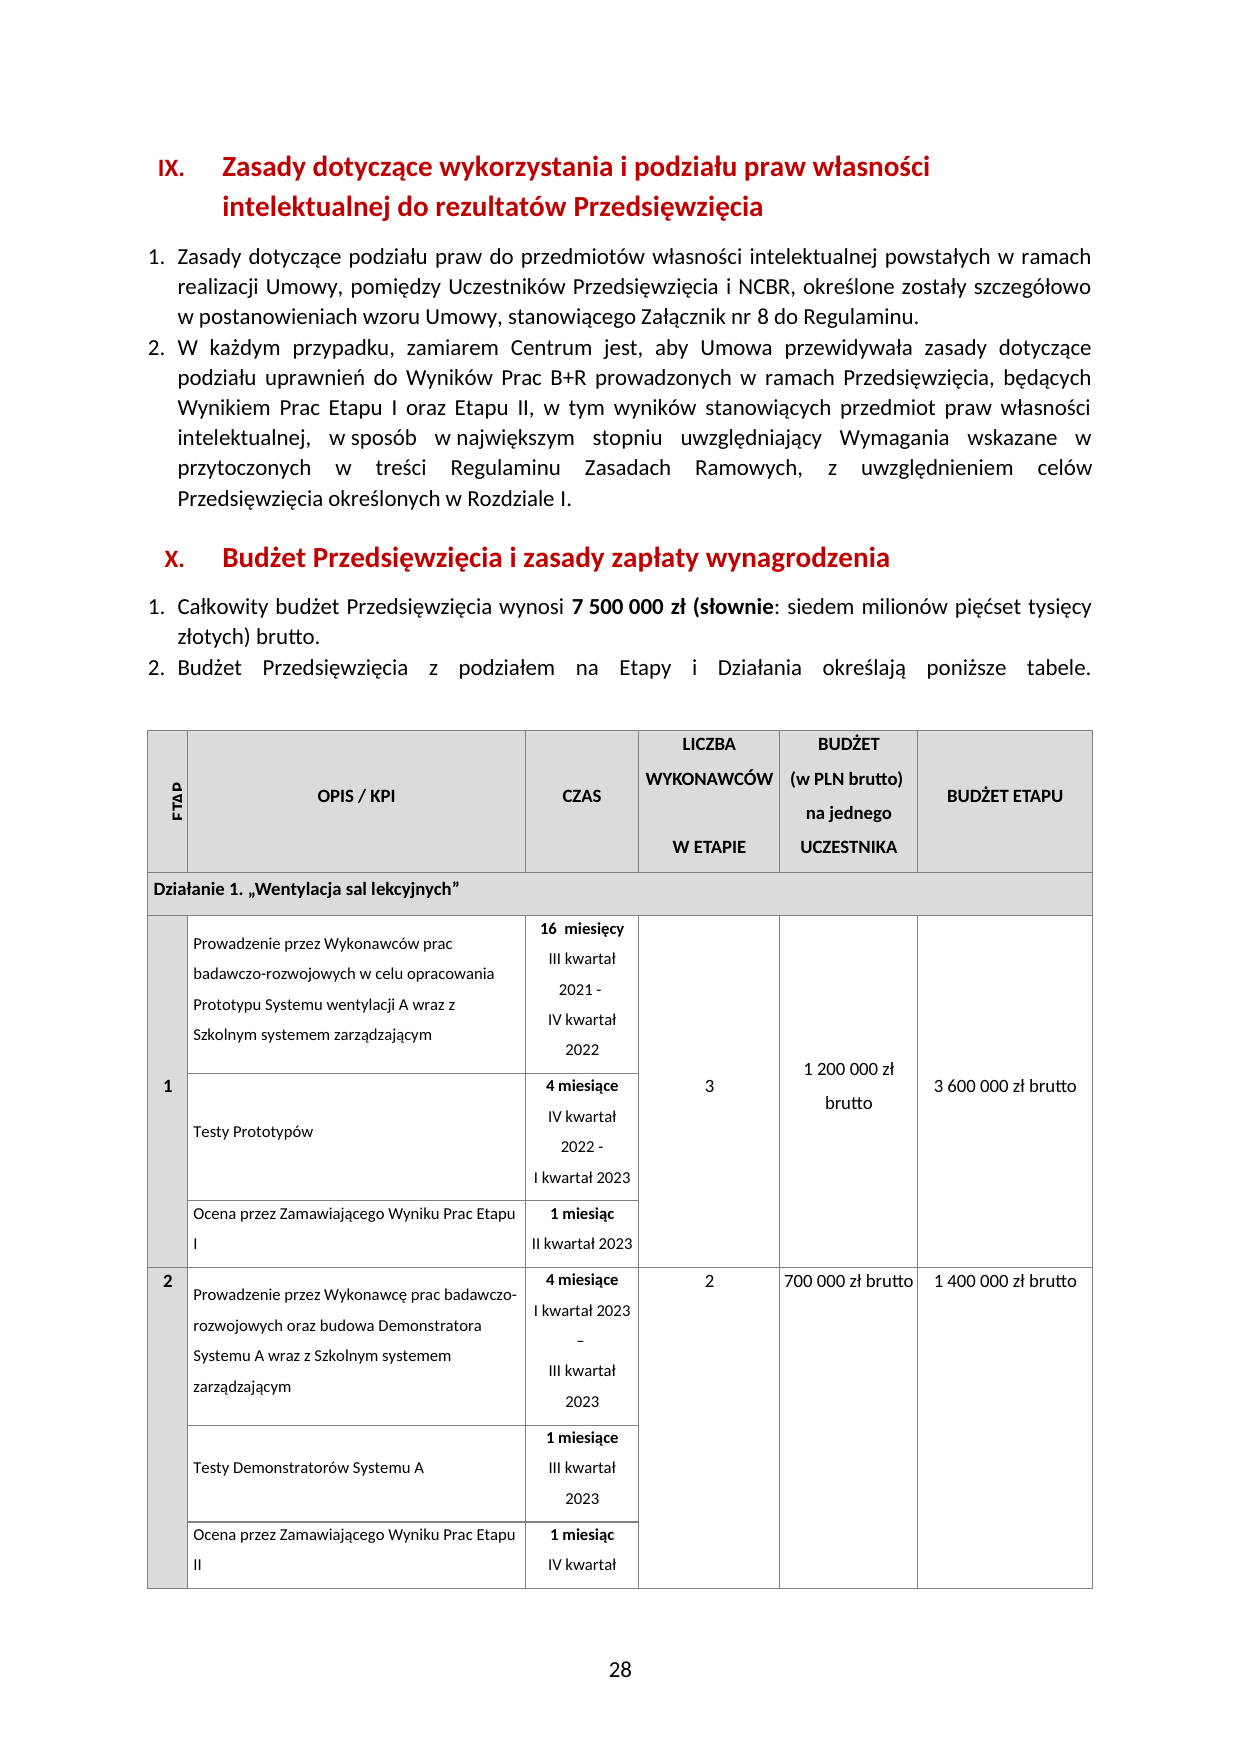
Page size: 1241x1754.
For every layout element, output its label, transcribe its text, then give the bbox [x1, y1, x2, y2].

table_cell Prowadzenie przez Wykonawców prac badawczo-rozwojowych w celu opracowania Prototypu Systemu wentylacji A wraz z Szkolnym systemem zarządzającym [188, 916, 525, 1073]
table_header CZAS [526, 731, 638, 872]
table_cell 2 [639, 1268, 779, 1588]
table_cell 3 600 000 zł brutto [918, 916, 1092, 1267]
table_cell 1 miesiące III kwartał 2023 [526, 1426, 638, 1521]
table_cell 1 miesiąc II kwartał 2023 [526, 1201, 638, 1267]
subtitle Zasady dotyczące wykorzystania i podziału praw własności intelektualnej do rezultatów Przedsięwzięcia [185, 148, 1093, 224]
subtitle Budżet Przedsięwzięcia i zasady zapłaty wynagrodzenia [185, 539, 1093, 574]
table_header BUDŻET ETAPU [918, 731, 1092, 872]
table_cell 4 miesiące IV kwartał 2022 - I kwartał 2023 [526, 1074, 638, 1200]
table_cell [188, 1523, 525, 1588]
table_cell Ocena przez Zamawiającego Wyniku Prac Etapu I [188, 1201, 525, 1267]
table_cell 1 400 000 zł brutto [918, 1268, 1092, 1588]
list W każdym przypadku, zamiarem Centrum jest, aby Umowa przewidywała zasady dotyczące podziału uprawnień do Wyników Prac B+R prowadzonych w ramach Przedsięwzięcia, będących Wynikiem Prac Etapu I oraz Etapu II, w tym wyników stanowiących przedmiot praw własności intelektualnej, w sposób w największym stopniu uwzględniający Wymagania wskazane w przytoczonych w treści Regulaminu Zasadach Ramowych, z uwzględnieniem celów Przedsięwzięcia określonych w Rozdziale I. [148, 333, 1093, 512]
table_header ETAP [148, 731, 187, 872]
table_cell 1 200 000 zł brutto [780, 916, 917, 1267]
table_cell 16 miesięcy III kwartał 2021 - IV kwartał 2022 [526, 916, 638, 1073]
table_cell Testy Demonstratorów Systemu A [188, 1426, 525, 1521]
list Całkowity budżet Przedsięwzięcia wynosi 7 500 000 zł (słownie: siedem milionów pięćset tysięcy złotych) brutto. [148, 592, 1093, 651]
table_cell Testy Prototypów [188, 1074, 525, 1200]
table_cell 700 000 zł brutto [780, 1268, 917, 1588]
table_cell Prowadzenie przez Wykonawcę prac badawczo-rozwojowych oraz budowa Demonstratora Systemu A wraz z Szkolnym systemem zarządzającym [188, 1268, 525, 1424]
list Budżet Przedsięwzięcia z podziałem na Etapy i Działania określają poniższe tabele. [148, 653, 1093, 711]
table_cell Działanie 1. „Wentylacja sal lekcyjnych” [148, 873, 1092, 915]
table_cell 3 [639, 916, 779, 1267]
table_header OPIS / KPI [188, 731, 525, 872]
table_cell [526, 1523, 638, 1588]
table_cell 4 miesiące I kwartał 2023 – III kwartał 2023 [526, 1268, 638, 1424]
table_cell 1 [148, 916, 187, 1267]
table_cell 2 [148, 1268, 187, 1588]
table_header LICZBA WYKONAWCÓW W ETAPIE [639, 731, 779, 872]
list Zasady dotyczące podziału praw do przedmiotów własności intelektualnej powstałych w ramach realizacji Umowy, pomiędzy Uczestników Przedsięwzięcia i NCBR, określone zostały szczegółowo w postanowieniach wzoru Umowy, stanowiącego Załącznik nr 8 do Regulaminu. [148, 242, 1093, 330]
table_header BUDŻET (w PLN brutto) na jednego UCZESTNIKA [780, 731, 917, 872]
